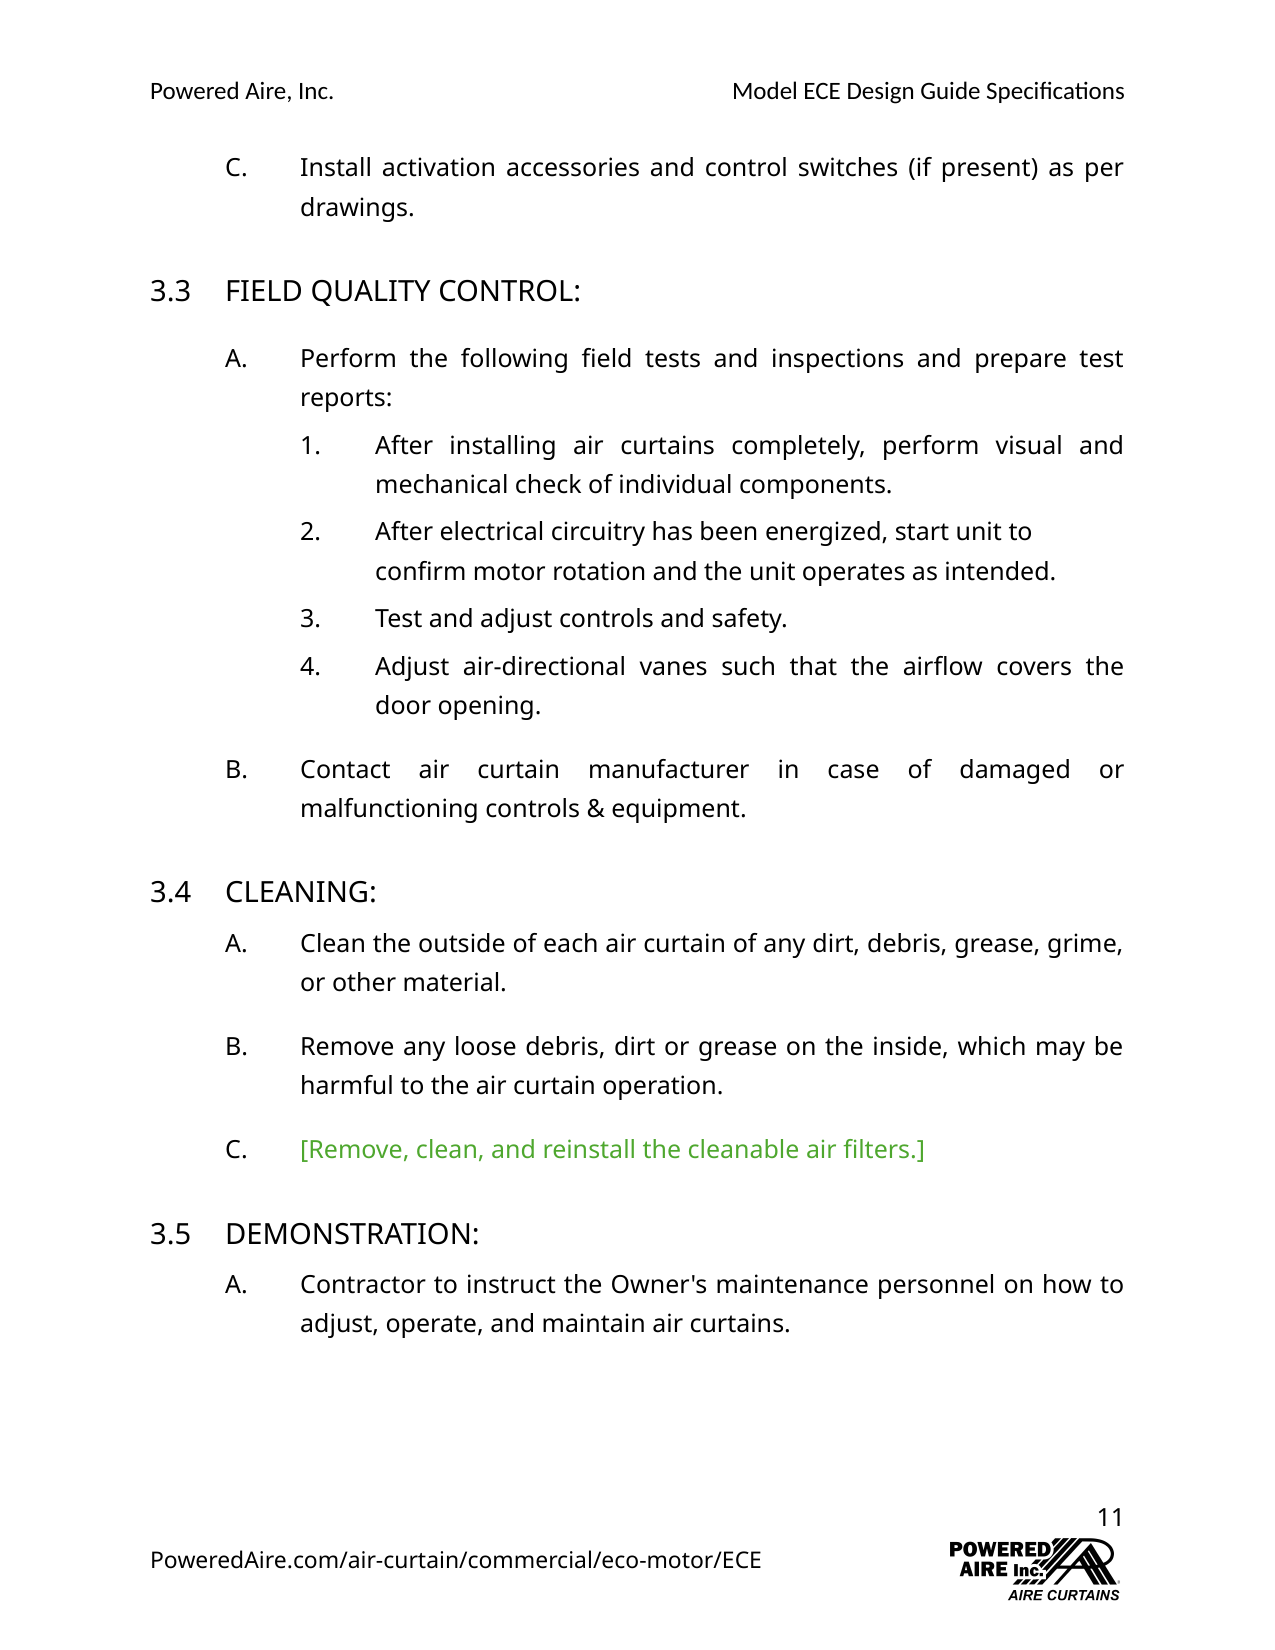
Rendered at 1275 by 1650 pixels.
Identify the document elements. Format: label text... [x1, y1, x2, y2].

list Perform the following field tests and inspections and prepare test reports: [225, 341, 1125, 414]
picture [950, 1538, 1121, 1604]
list [Remove, clean, and reinstall the cleanable air filters.] NOTE TO SPECIFICATION AUTHOR: Only valid if Filters are selected from Section 2.9 (A). [225, 1132, 1125, 1166]
subtitle DEMONSTRATION: [150, 1213, 1125, 1253]
list After installing air curtains completely, perform visual and mechanical check of individual components. [300, 427, 1125, 501]
list Clean the outside of each air curtain of any dirt, debris, grease, grime, or other material. [225, 925, 1125, 999]
subtitle FIELD QUALITY CONTROL: [150, 270, 1125, 310]
list Contractor to instruct the Owner's maintenance personnel on how to adjust, operate, and maintain air curtains. [225, 1267, 1125, 1340]
list Install activation accessories and control switches (if present) as per drawings. [225, 150, 1125, 223]
list Remove any loose debris, dirt or grease on the inside, which may be harmful to the air curtain operation. [225, 1029, 1125, 1102]
subtitle CLEANING: [150, 871, 1125, 911]
list Test and adjust controls and safety. [300, 601, 1125, 635]
list After electrical circuitry has been energized, start unit to confirm motor rotation and the unit operates as intended. [300, 514, 1125, 587]
list Adjust air-directional vanes such that the airflow covers the door opening. [300, 648, 1125, 721]
list Contact air curtain manufacturer in case of damaged or malfunctioning controls & equipment. [225, 751, 1125, 825]
